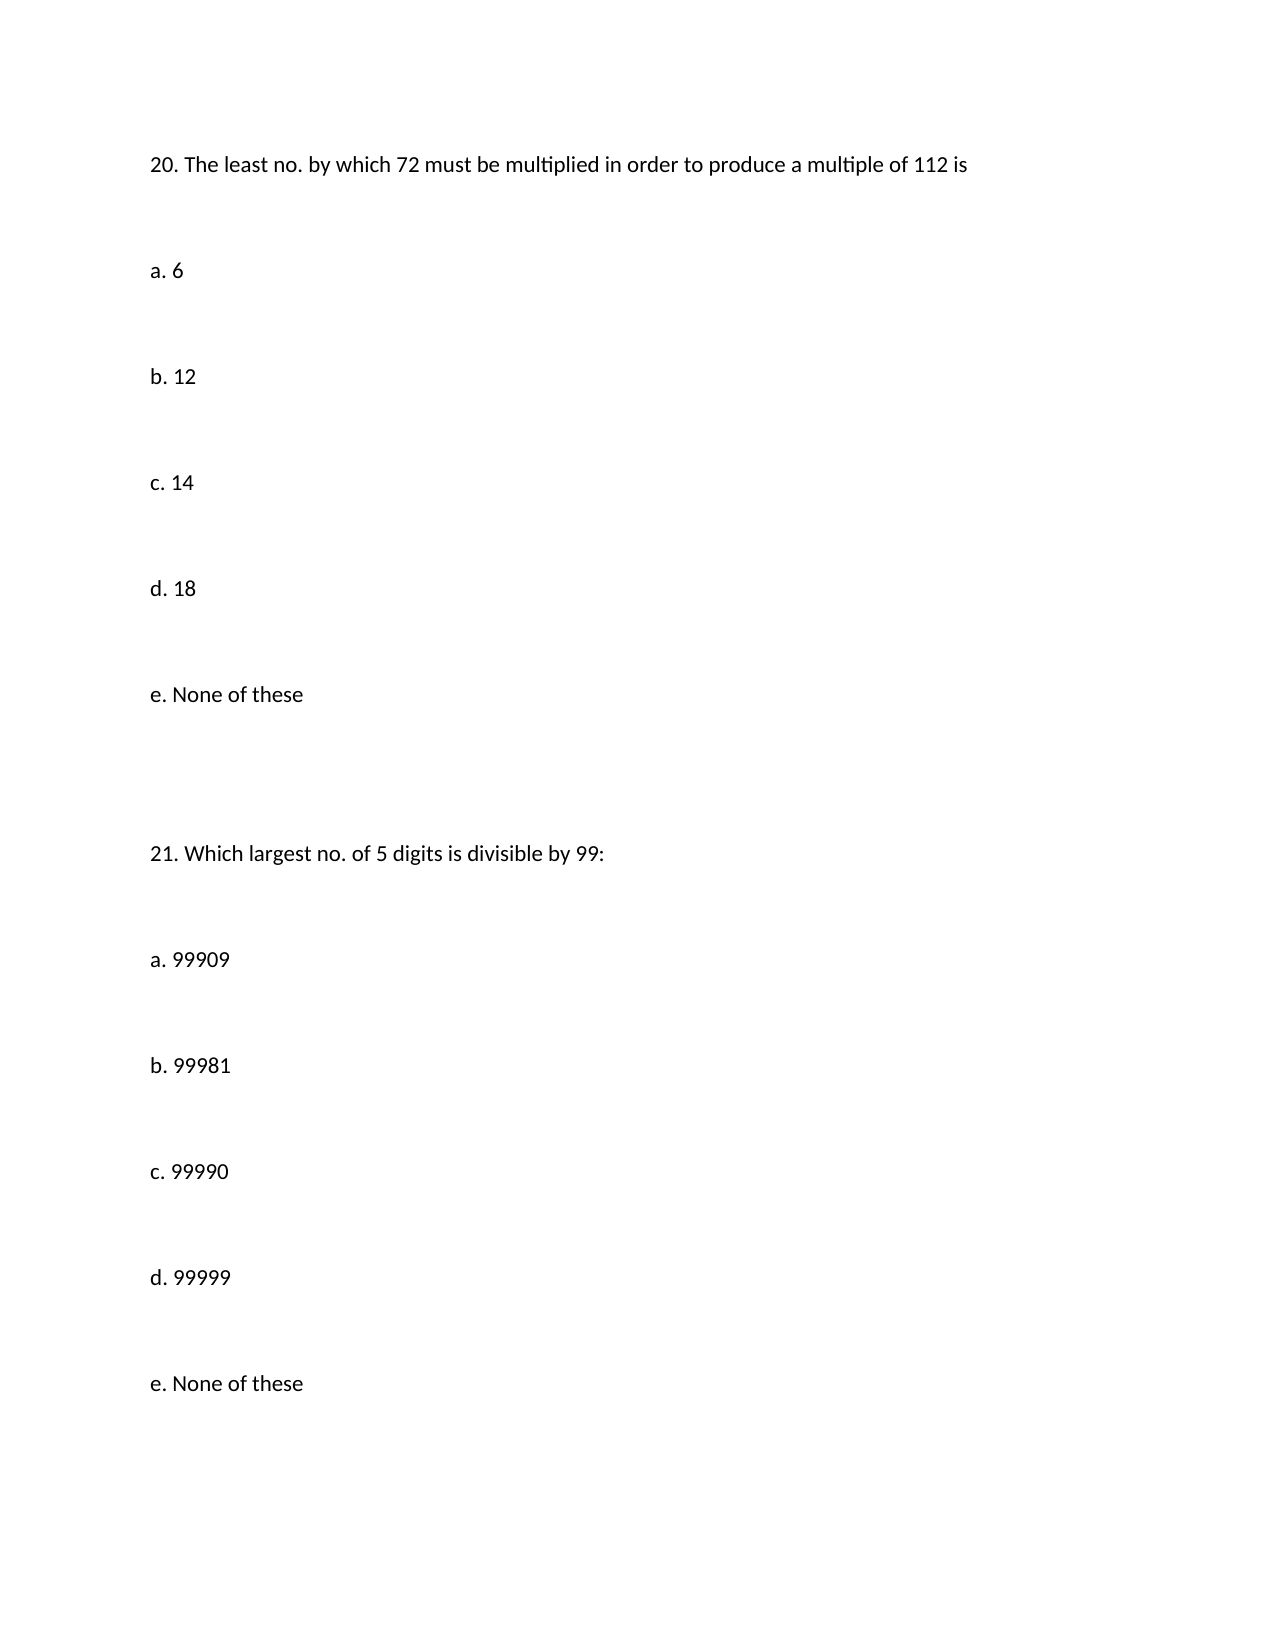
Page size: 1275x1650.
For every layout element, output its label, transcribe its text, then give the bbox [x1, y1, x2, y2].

text 21. Which largest no. of 5 digits is divisible by 99: [150, 839, 1125, 867]
text b. 99981 [150, 1051, 1125, 1079]
text e. None of these [150, 680, 1125, 708]
text a. 99909 [150, 945, 1125, 973]
text d. 99999 [150, 1263, 1125, 1291]
text 20. The least no. by which 72 must be multiplied in order to produce a multiple of 112 is [150, 150, 1125, 178]
text b. 12 [150, 362, 1125, 390]
text c. 99990 [150, 1157, 1125, 1185]
text e. None of these [150, 1369, 1125, 1397]
text c. 14 [150, 468, 1125, 496]
text a. 6 [150, 256, 1125, 284]
text d. 18 [150, 574, 1125, 602]
